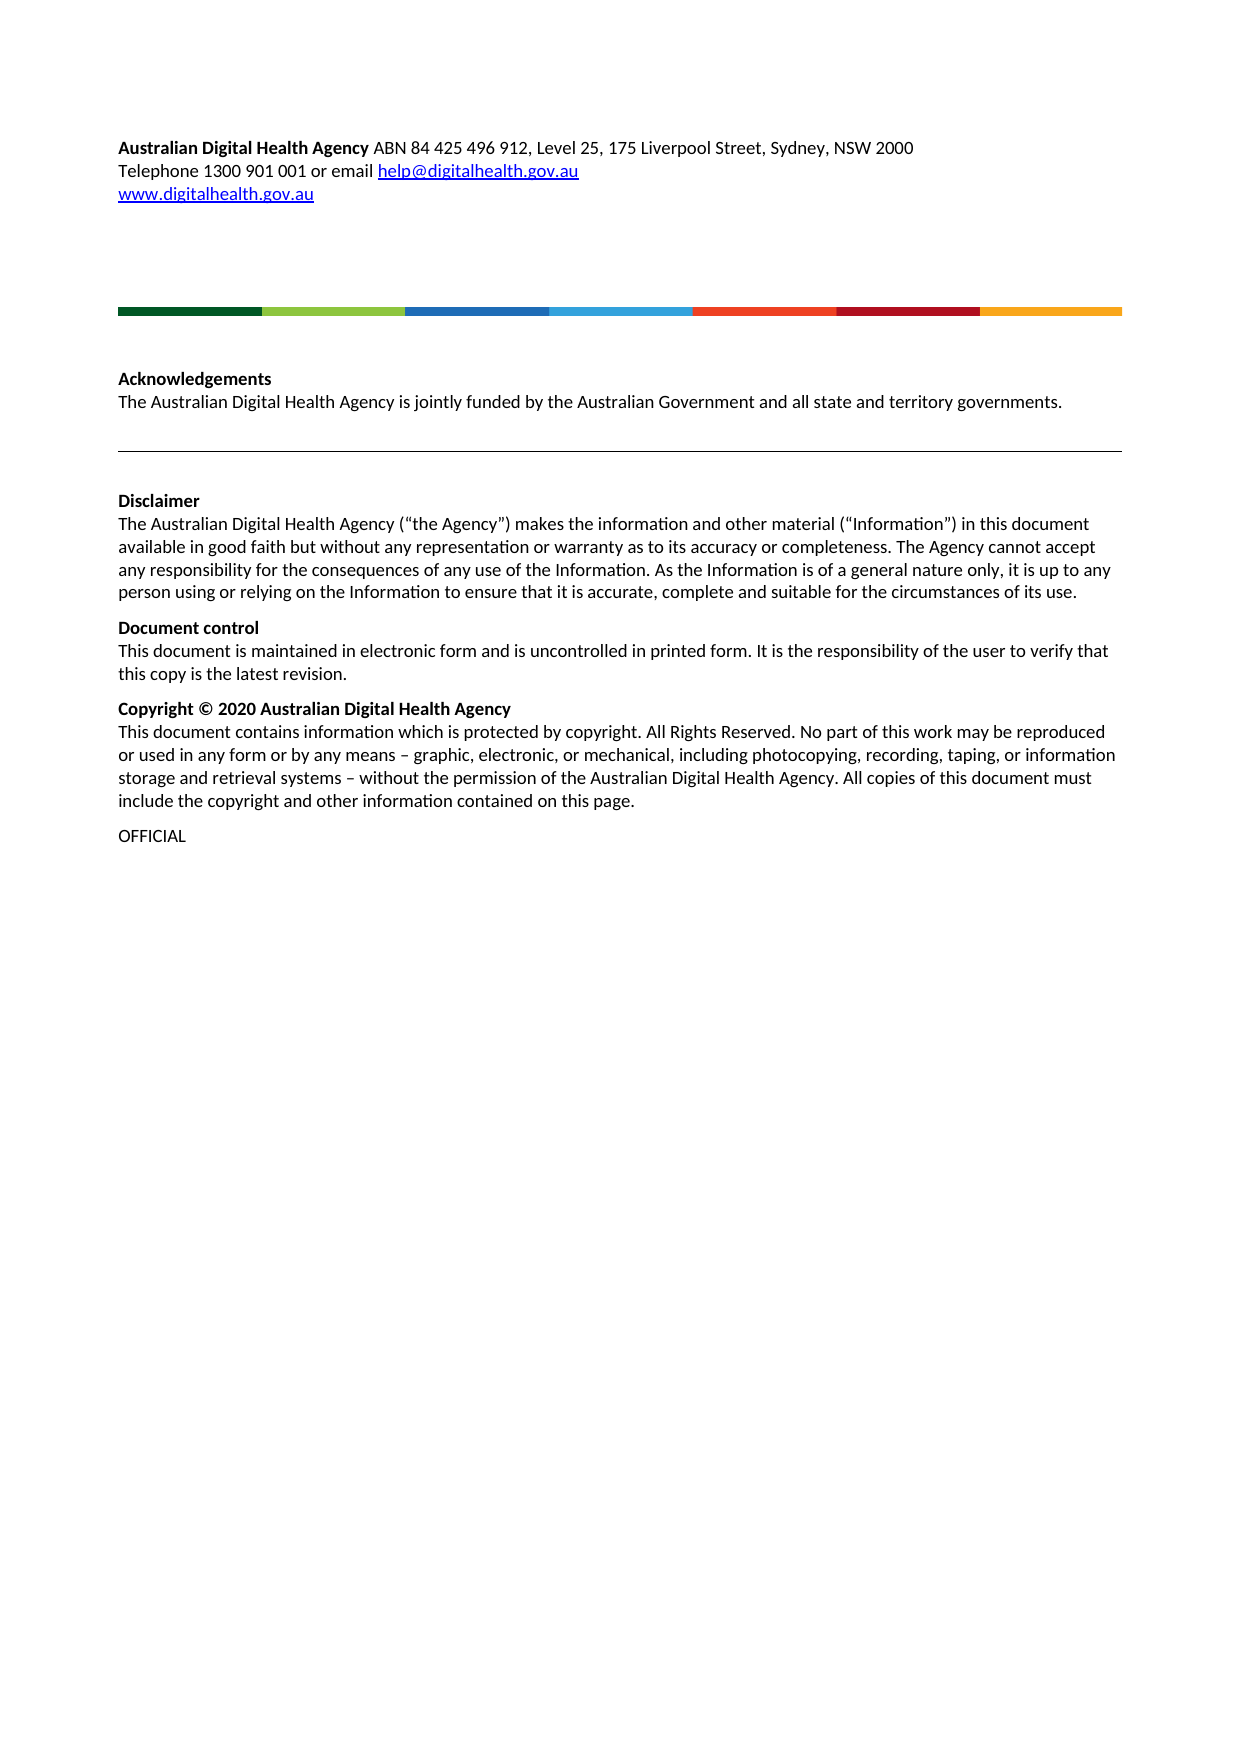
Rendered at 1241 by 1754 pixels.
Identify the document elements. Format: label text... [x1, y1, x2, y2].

text The Australian Digital Health Agency is jointly funded by the Australian Government and all state and territory governments. [118, 390, 1122, 413]
text This document is maintained in electronic form and is uncontrolled in printed form. It is the responsibility of the user to verify that this copy is the latest revision. [118, 639, 1122, 685]
text Disclaimer [118, 489, 1122, 512]
text The Australian Digital Health Agency (“the Agency”) makes the information and other material (“Information”) in this document available in good faith but without any representation or warranty as to its accuracy or completeness. The Agency cannot accept any responsibility for the consequences of any use of the Information. As the Information is of a general nature only, it is up to any person using or relying on the Information to ensure that it is accurate, complete and suitable for the circumstances of its use. [118, 512, 1122, 604]
text Document control [118, 616, 1122, 639]
text This document contains information which is protected by copyright. All Rights Reserved. No part of this work may be reproduced or used in any form or by any means – graphic, electronic, or mechanical, including photocopying, recording, taping, or information storage and retrieval systems – without the permission of the Australian Digital Health Agency. All copies of this document must include the copyright and other information contained on this page. [118, 720, 1122, 812]
text Copyright © 2020 Australian Digital Health Agency [118, 697, 1122, 720]
picture [118, 307, 1123, 316]
text Acknowledgements [118, 367, 1122, 390]
text Australian Digital Health Agency ABN 84 425 496 912, Level 25, 175 Liverpool Street, Sydney, NSW 2000 Telephone 1300 901 001 or email help@digitalhealth.gov.au www.digitalhealth.gov.au [118, 136, 1122, 205]
